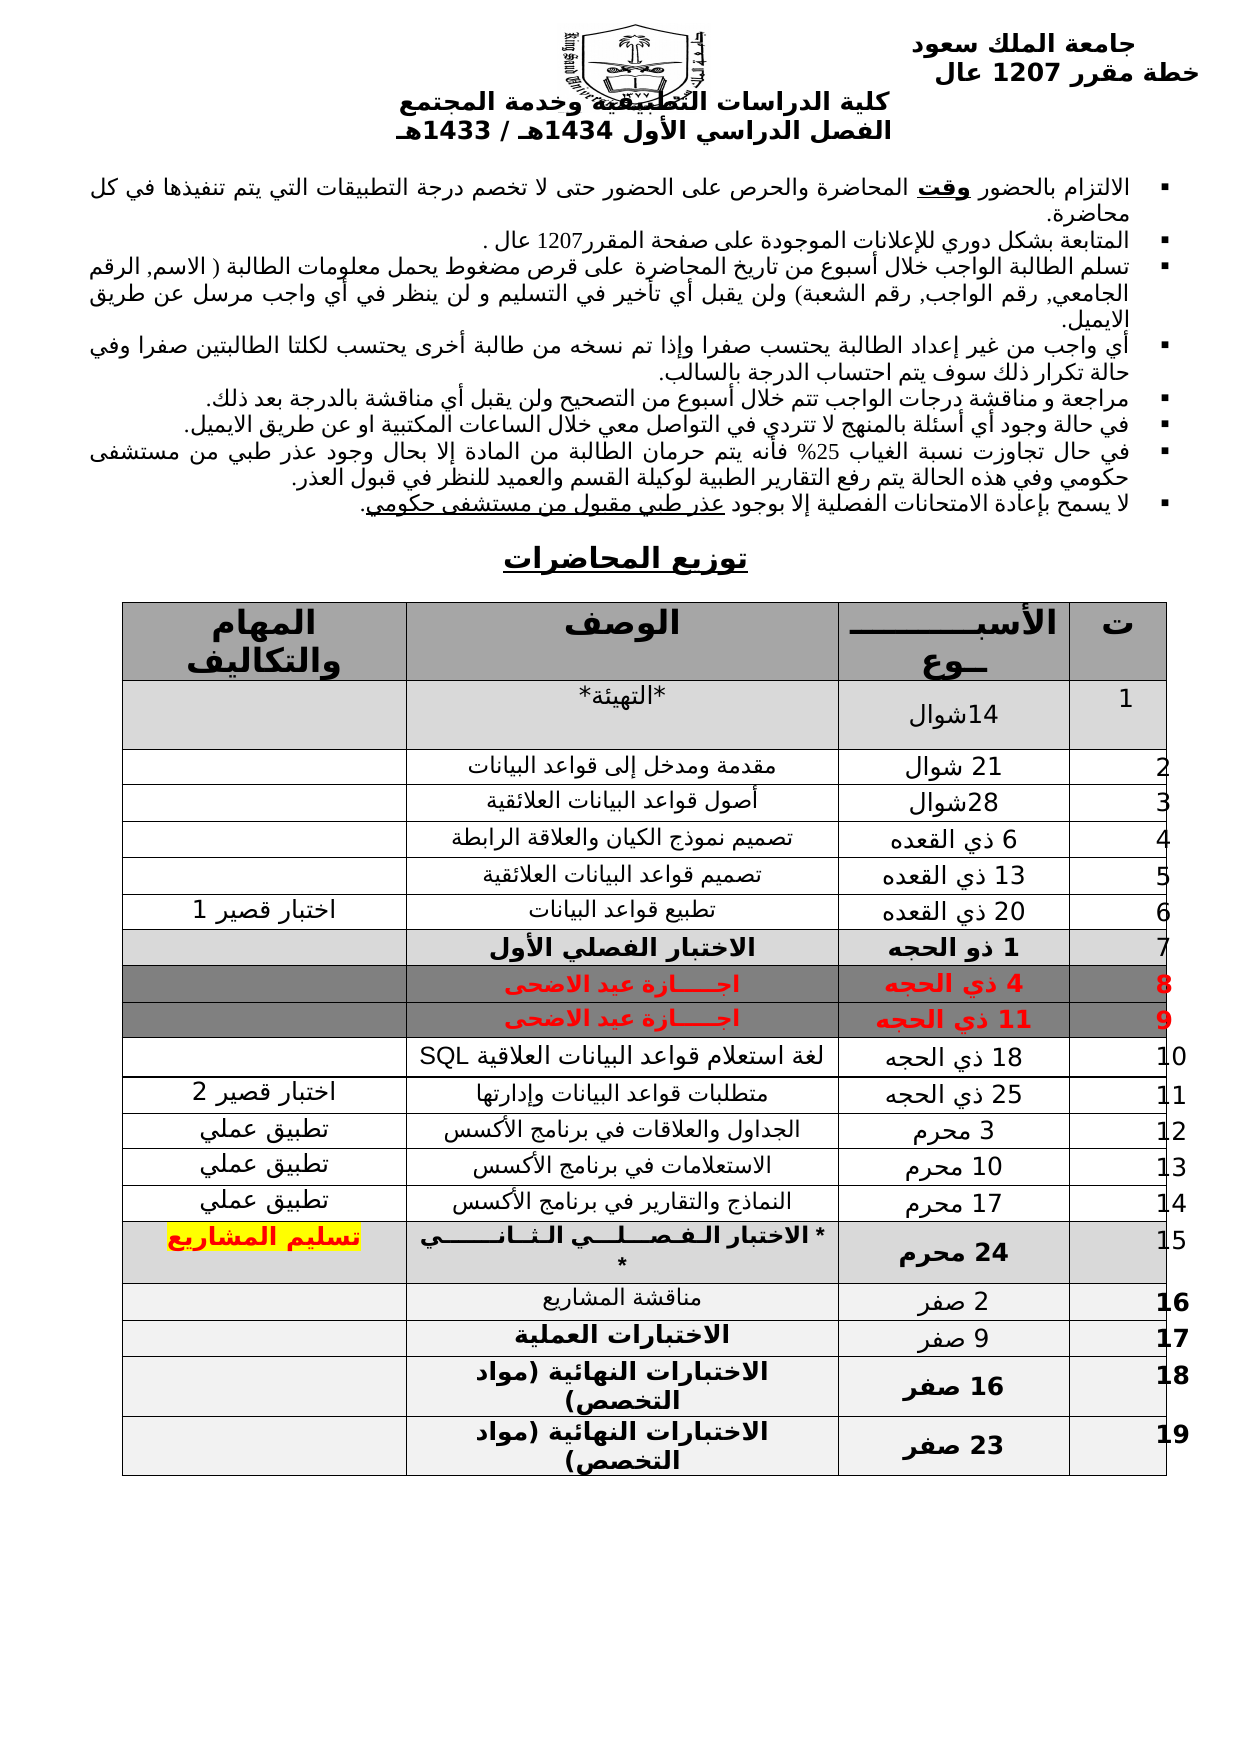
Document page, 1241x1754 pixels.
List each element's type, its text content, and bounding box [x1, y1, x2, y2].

table_cell [1070, 1222, 1166, 1283]
list أي واجب من غير إعداد الطالبة يحتسب صفرا وإذا تم نسخه من طالبة أخرى يحتسب لكلتا الطالبتين صفرا وفي حالة تكرار ذلك سوف يتم احتساب الدرجة بالسالب. [89, 332, 1160, 385]
table_cell تطبيق عملي [123, 1186, 406, 1221]
table_cell [1070, 1186, 1166, 1221]
table_cell تسليم المشاريع [123, 1222, 406, 1283]
table_cell تصميم نموذج الكيان والعلاقة الرابطة [407, 822, 838, 857]
table_cell [123, 1321, 406, 1356]
table_cell الاستعلامات في برنامج الأكسس [407, 1149, 838, 1185]
table_cell 20 ذي القعده [839, 895, 1069, 929]
table_header المهام والتكاليف [123, 603, 406, 680]
table_cell النماذج والتقارير في برنامج الأكسس [407, 1186, 838, 1221]
table_cell 3 محرم [839, 1114, 1069, 1148]
table_cell 24 محرم [839, 1222, 1069, 1283]
table_cell [123, 1284, 406, 1320]
table_cell اختبار قصير 1 [123, 895, 406, 929]
table_cell [1070, 681, 1166, 749]
table_cell [1070, 1417, 1166, 1475]
table_cell [123, 858, 406, 894]
table_cell الاختبار الفصلي الأول [407, 930, 838, 965]
table_cell متطلبات قواعد البيانات وإدارتها [407, 1078, 838, 1113]
table_cell الجداول والعلاقات في برنامج الأكسس [407, 1114, 838, 1148]
table_cell [1070, 930, 1166, 965]
table_cell تطبيق عملي [123, 1149, 406, 1185]
table_cell 2 صفر [839, 1284, 1069, 1320]
table_cell 28شوال [839, 785, 1069, 821]
list تسلم الطالبة الواجب خلال أسبوع من تاريخ المحاضرة على قرص مضغوط يحمل معلومات الطالبة ( الاسم, الرقم الجامعي, رقم الواجب, رقم الشعبة) ولن يقبل أي تأخير في التسليم و لن ينظر في أي واجب مرسل عن طريق الايميل. [89, 253, 1160, 332]
table_cell [123, 1003, 406, 1037]
list الالتزام بالحضور وقت المحاضرة والحرص على الحضور حتى لا تخصم درجة التطبيقات التي يتم تنفيذها في كل محاضرة. [89, 174, 1160, 227]
table_cell [123, 822, 406, 857]
table_cell 25 ذي الحجه [839, 1078, 1069, 1113]
list في حال تجاوزت نسبة الغياب 25% فأنه يتم حرمان الطالبة من المادة إلا بحال وجود عذر طبي من مستشفى حكومي وفي هذه الحالة يتم رفع التقارير الطبية لوكيلة القسم والعميد للنظر في قبول العذر. [89, 438, 1160, 490]
list مراجعة و مناقشة درجات الواجب تتم خلال أسبوع من التصحيح ولن يقبل أي مناقشة بالدرجة بعد ذلك. [89, 385, 1160, 411]
table_cell [1070, 1003, 1166, 1037]
table_cell اجـــــازة عيد الاضحى [407, 1003, 838, 1037]
table_cell [123, 1357, 406, 1416]
table_cell [123, 681, 406, 749]
table_cell لغة استعلام قواعد البيانات العلاقية SQL [407, 1038, 838, 1076]
table_cell 16 صفر [839, 1357, 1069, 1416]
table_cell [1070, 1284, 1166, 1320]
table_cell [1070, 750, 1166, 784]
table_header الأسبـــــــــــــوع [839, 603, 1069, 680]
table_cell [123, 966, 406, 1002]
table_cell [123, 930, 406, 965]
table_cell مقدمة ومدخل إلى قواعد البيانات [407, 750, 838, 784]
table_cell [1070, 895, 1166, 929]
table_cell [1070, 1078, 1166, 1113]
table_cell 10 محرم [839, 1149, 1069, 1185]
table_cell [123, 1038, 406, 1076]
list لا يسمح بإعادة الامتحانات الفصلية إلا بوجود عذر طبي مقبول من مستشفى حكومي. [89, 490, 1160, 517]
list المتابعة بشكل دوري للإعلانات الموجودة على صفحة المقرر1207 عال . [89, 227, 1160, 253]
table_cell الاختبارات النهائية (مواد التخصص) [407, 1417, 838, 1475]
table_cell [1070, 822, 1166, 857]
table_cell 21 شوال [839, 750, 1069, 784]
table_cell [1070, 1321, 1166, 1356]
table_cell [1070, 1149, 1166, 1185]
table_cell 11 ذي الحجه [839, 1003, 1069, 1037]
table_cell 1 ذو الحجه [839, 930, 1069, 965]
table_cell 17 محرم [839, 1186, 1069, 1221]
table_cell [1070, 1357, 1166, 1416]
table_cell تطبيق عملي [123, 1114, 406, 1148]
table_header الوصف [407, 603, 838, 680]
table_cell [1070, 858, 1166, 894]
table_cell تصميم قواعد البيانات العلائقية [407, 858, 838, 894]
table_cell اجـــــازة عيد الاضحى [407, 966, 838, 1002]
table_cell 4 ذي الحجه [839, 966, 1069, 1002]
table_cell 18 ذي الحجه [839, 1038, 1069, 1076]
table_cell [123, 750, 406, 784]
table_cell 23 صفر [839, 1417, 1069, 1475]
table_cell مناقشة المشاريع [407, 1284, 838, 1320]
list في حالة وجود أي أسئلة بالمنهج لا تتردي في التواصل معي خلال الساعات المكتبية او عن طريق الايميل. [89, 411, 1160, 438]
table_cell [1070, 1038, 1166, 1076]
table_cell [1070, 966, 1166, 1002]
table_cell تطبيع قواعد البيانات [407, 895, 838, 929]
table_cell الاختبارات النهائية (مواد التخصص) [407, 1357, 838, 1416]
table_header ت [1070, 603, 1166, 680]
table_cell [123, 785, 406, 821]
table_cell 14شوال [839, 681, 1069, 749]
table_cell اختبار قصير 2 [123, 1078, 406, 1113]
table_cell 6 ذي القعده [839, 822, 1069, 857]
table_cell أصول قواعد البيانات العلائقية [407, 785, 838, 821]
text توزيع المحاضرات [89, 542, 1162, 576]
table_cell [1070, 1114, 1166, 1148]
table_cell [1070, 785, 1166, 821]
table_cell 9 صفر [839, 1321, 1069, 1356]
table_cell * الاختبار الـفـصـــلـــي الـثــانـــــــي * [407, 1222, 838, 1283]
table_cell الاختبارات العملية [407, 1321, 838, 1356]
table_cell 13 ذي القعده [839, 858, 1069, 894]
picture [557, 23, 712, 113]
table_cell [123, 1417, 406, 1475]
table_cell *التهيئة* [407, 681, 838, 749]
